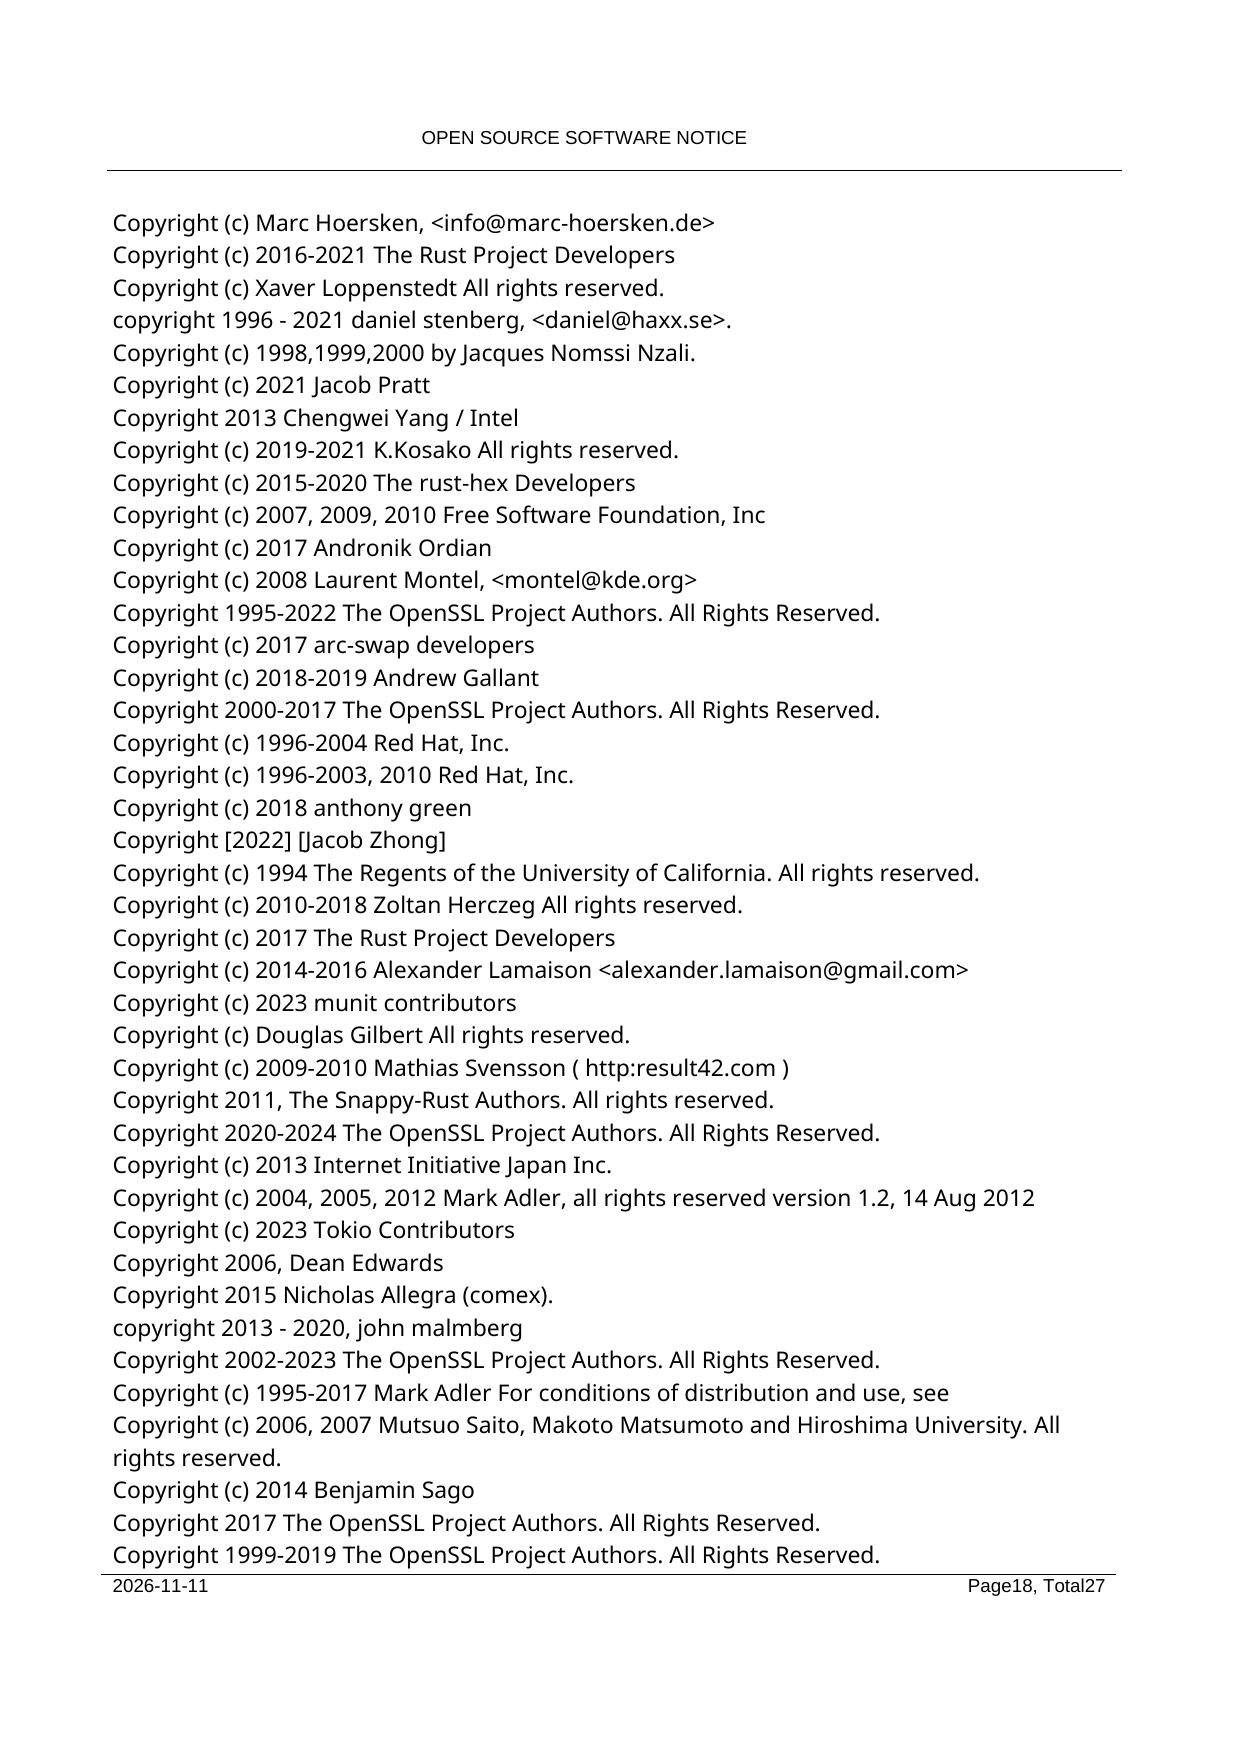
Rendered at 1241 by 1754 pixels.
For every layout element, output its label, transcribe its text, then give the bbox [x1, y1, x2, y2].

text Copyright (c) 2006, 2007 Mutsuo Saito, Makoto Matsumoto and Hiroshima University. All rights reserved. [112, 1409, 1128, 1474]
text Copyright (c) 2013 Internet Initiative Japan Inc. [112, 1149, 1128, 1181]
text Copyright 2020-2024 The OpenSSL Project Authors. All Rights Reserved. [112, 1116, 1128, 1149]
text Copyright (c) Douglas Gilbert All rights reserved. [112, 1019, 1128, 1051]
text Copyright (c) 2018 anthony green [112, 791, 1128, 824]
text Copyright (c) 2021 Jacob Pratt [112, 369, 1128, 401]
text Copyright (c) 1998,1999,2000 by Jacques Nomssi Nzali. [112, 336, 1128, 369]
text Copyright (c) 2023 Tokio Contributors [112, 1214, 1128, 1246]
text Copyright 2015 Nicholas Allegra (comex). [112, 1279, 1128, 1311]
text Copyright 1999-2019 The OpenSSL Project Authors. All Rights Reserved. [112, 1539, 1128, 1571]
text Copyright (c) 2016-2021 The Rust Project Developers [112, 239, 1128, 271]
text Copyright (c) Marc Hoersken, <info@marc-hoersken.de> [112, 206, 1128, 239]
text copyright 2013 - 2020, john malmberg [112, 1311, 1128, 1344]
text Copyright (c) 2009-2010 Mathias Svensson ( http:result42.com ) [112, 1051, 1128, 1084]
text Copyright (c) 2023 munit contributors [112, 986, 1128, 1019]
text Copyright (c) 2017 The Rust Project Developers [112, 921, 1128, 954]
text Copyright (c) 1994 The Regents of the University of California. All rights reserved. [112, 856, 1128, 889]
text Copyright (c) 2010-2018 Zoltan Herczeg All rights reserved. [112, 889, 1128, 921]
text Copyright (c) 2008 Laurent Montel, <montel@kde.org> [112, 564, 1128, 596]
text Copyright (c) 2004, 2005, 2012 Mark Adler, all rights reserved version 1.2, 14 Aug 2012 [112, 1181, 1128, 1214]
text Copyright (c) 2014-2016 Alexander Lamaison <alexander.lamaison@gmail.com> [112, 954, 1128, 986]
text Copyright 2000-2017 The OpenSSL Project Authors. All Rights Reserved. [112, 694, 1128, 726]
text Copyright (c) 1996-2004 Red Hat, Inc. [112, 726, 1128, 759]
text Copyright 2013 Chengwei Yang / Intel [112, 401, 1128, 434]
text Copyright (c) 2018-2019 Andrew Gallant [112, 661, 1128, 694]
text Copyright 2006, Dean Edwards [112, 1246, 1128, 1279]
text Copyright (c) 2015-2020 The rust-hex Developers [112, 466, 1128, 499]
text Copyright (c) 2017 Andronik Ordian [112, 531, 1128, 564]
text Copyright 2011, The Snappy-Rust Authors. All rights reserved. [112, 1084, 1128, 1116]
text Copyright 2002-2023 The OpenSSL Project Authors. All Rights Reserved. [112, 1344, 1128, 1376]
text Copyright [2022] [Jacob Zhong] [112, 824, 1128, 856]
text Copyright (c) 2019-2021 K.Kosako All rights reserved. [112, 434, 1128, 466]
text copyright 1996 - 2021 daniel stenberg, <daniel@haxx.se>. [112, 304, 1128, 336]
text Copyright (c) Xaver Loppenstedt All rights reserved. [112, 271, 1128, 304]
text Copyright 1995-2022 The OpenSSL Project Authors. All Rights Reserved. [112, 596, 1128, 629]
text Copyright (c) 1995-2017 Mark Adler For conditions of distribution and use, see [112, 1376, 1128, 1409]
text Copyright (c) 2007, 2009, 2010 Free Software Foundation, Inc [112, 499, 1128, 531]
text Copyright 2017 The OpenSSL Project Authors. All Rights Reserved. [112, 1506, 1128, 1539]
text Copyright (c) 2014 Benjamin Sago [112, 1474, 1128, 1506]
text Copyright (c) 2017 arc-swap developers [112, 629, 1128, 661]
text Copyright (c) 1996-2003, 2010 Red Hat, Inc. [112, 759, 1128, 791]
